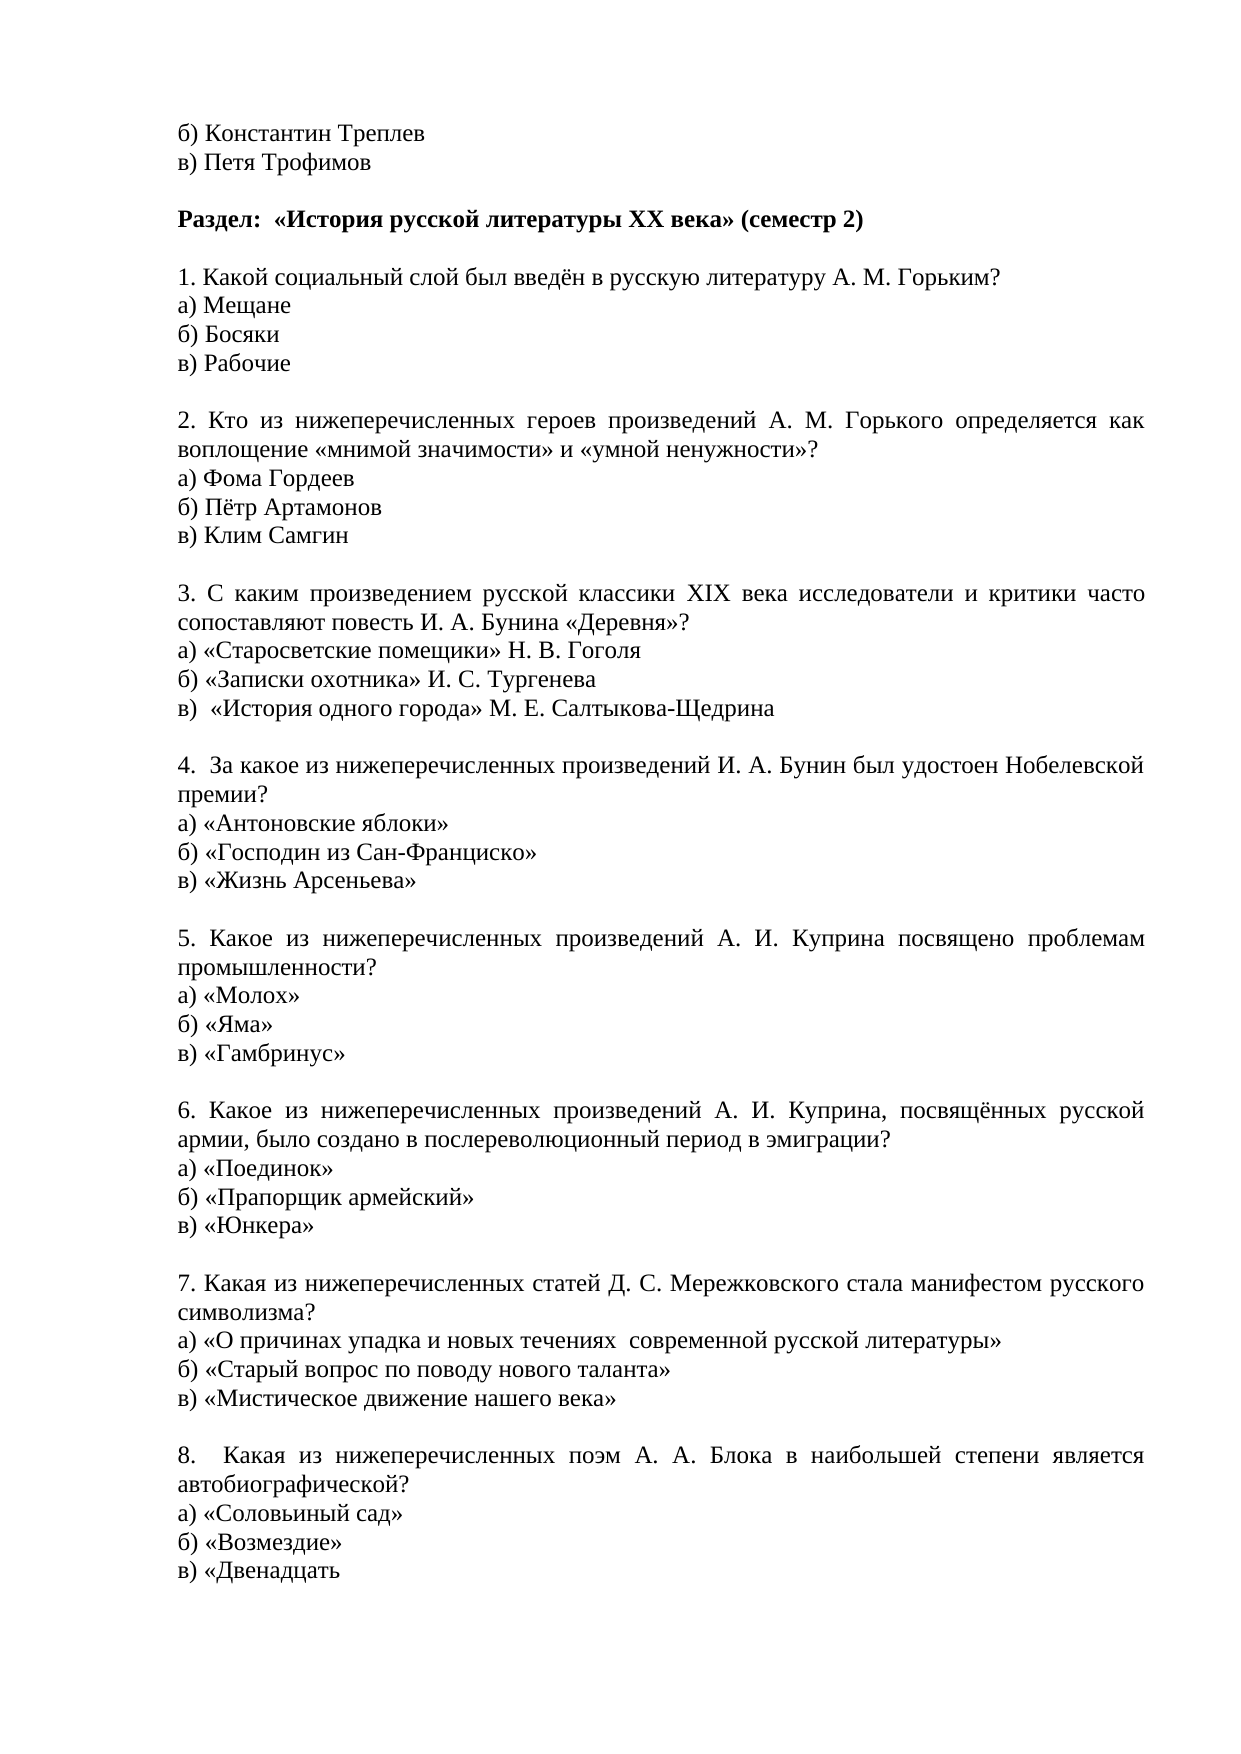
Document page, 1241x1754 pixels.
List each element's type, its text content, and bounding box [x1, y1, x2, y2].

text а) «Поединок» [177, 1153, 1146, 1182]
text в) «Жизнь Арсеньева» [177, 866, 1146, 894]
text 1. Какой социальный слой был введён в русскую литературу А. М. Горьким? [177, 262, 1146, 291]
text а) «Антоновские яблоки» [177, 808, 1146, 837]
text 2. Кто из нижеперечисленных героев произведений А. М. Горького определяется как воплощение «мнимой значимости» и «умной ненужности»? [177, 406, 1146, 463]
text в) «Гамбринус» [177, 1038, 1146, 1067]
text в) «Юнкера» [177, 1211, 1146, 1239]
text а) «Соловьиный сад» [177, 1498, 1146, 1527]
text 6. Какое из нижеперечисленных произведений А. И. Куприна, посвящённых русской армии, было создано в послереволюционный период в эмиграции? [177, 1096, 1146, 1153]
text б) «Записки охотника» И. С. Тургенева [177, 664, 1146, 693]
text 4. За какое из нижеперечисленных произведений И. А. Бунин был удостоен Нобелевской премии? [177, 751, 1146, 808]
text б) «Прапорщик армейский» [177, 1182, 1146, 1211]
text б) «Яма» [177, 1009, 1146, 1038]
text б) Константин Треплев [177, 118, 1146, 147]
text а) Фома Гордеев [177, 463, 1146, 492]
text б) «Возмездие» [177, 1527, 1146, 1556]
text 3. С каким произведением русской классики XIX века исследователи и критики часто сопоставляют повесть И. А. Бунина «Деревня»? [177, 578, 1146, 636]
text б) Пётр Артамонов [177, 492, 1146, 521]
text в) Рабочие [177, 348, 1146, 377]
text в) «Двенадцать [177, 1556, 1146, 1584]
text 7. Какая из нижеперечисленных статей Д. С. Мережковского стала манифестом русского символизма? [177, 1268, 1146, 1326]
text б) «Господин из Сан-Франциско» [177, 837, 1146, 866]
text б) «Старый вопрос по поводу нового таланта» [177, 1354, 1146, 1383]
text б) Босяки [177, 319, 1146, 348]
text в) «История одного города» М. Е. Салтыкова-Щедрина [177, 693, 1146, 722]
text Раздел: «История русской литературы ХХ века» (семестр 2) [177, 204, 1146, 233]
text а) «Старосветские помещики» Н. В. Гоголя [177, 636, 1146, 664]
text а) «Молох» [177, 981, 1146, 1009]
text а) Мещане [177, 291, 1146, 319]
text в) «Мистическое движение нашего века» [177, 1383, 1146, 1412]
text а) «О причинах упадка и новых течениях современной русской литературы» [177, 1326, 1146, 1354]
text 5. Какое из нижеперечисленных произведений А. И. Куприна посвящено проблемам промышленности? [177, 923, 1146, 981]
text в) Петя Трофимов [177, 147, 1146, 176]
text 8. Какая из нижеперечисленных поэм А. А. Блока в наибольшей степени является автобиографической? [177, 1441, 1146, 1498]
text в) Клим Самгин [177, 521, 1146, 549]
